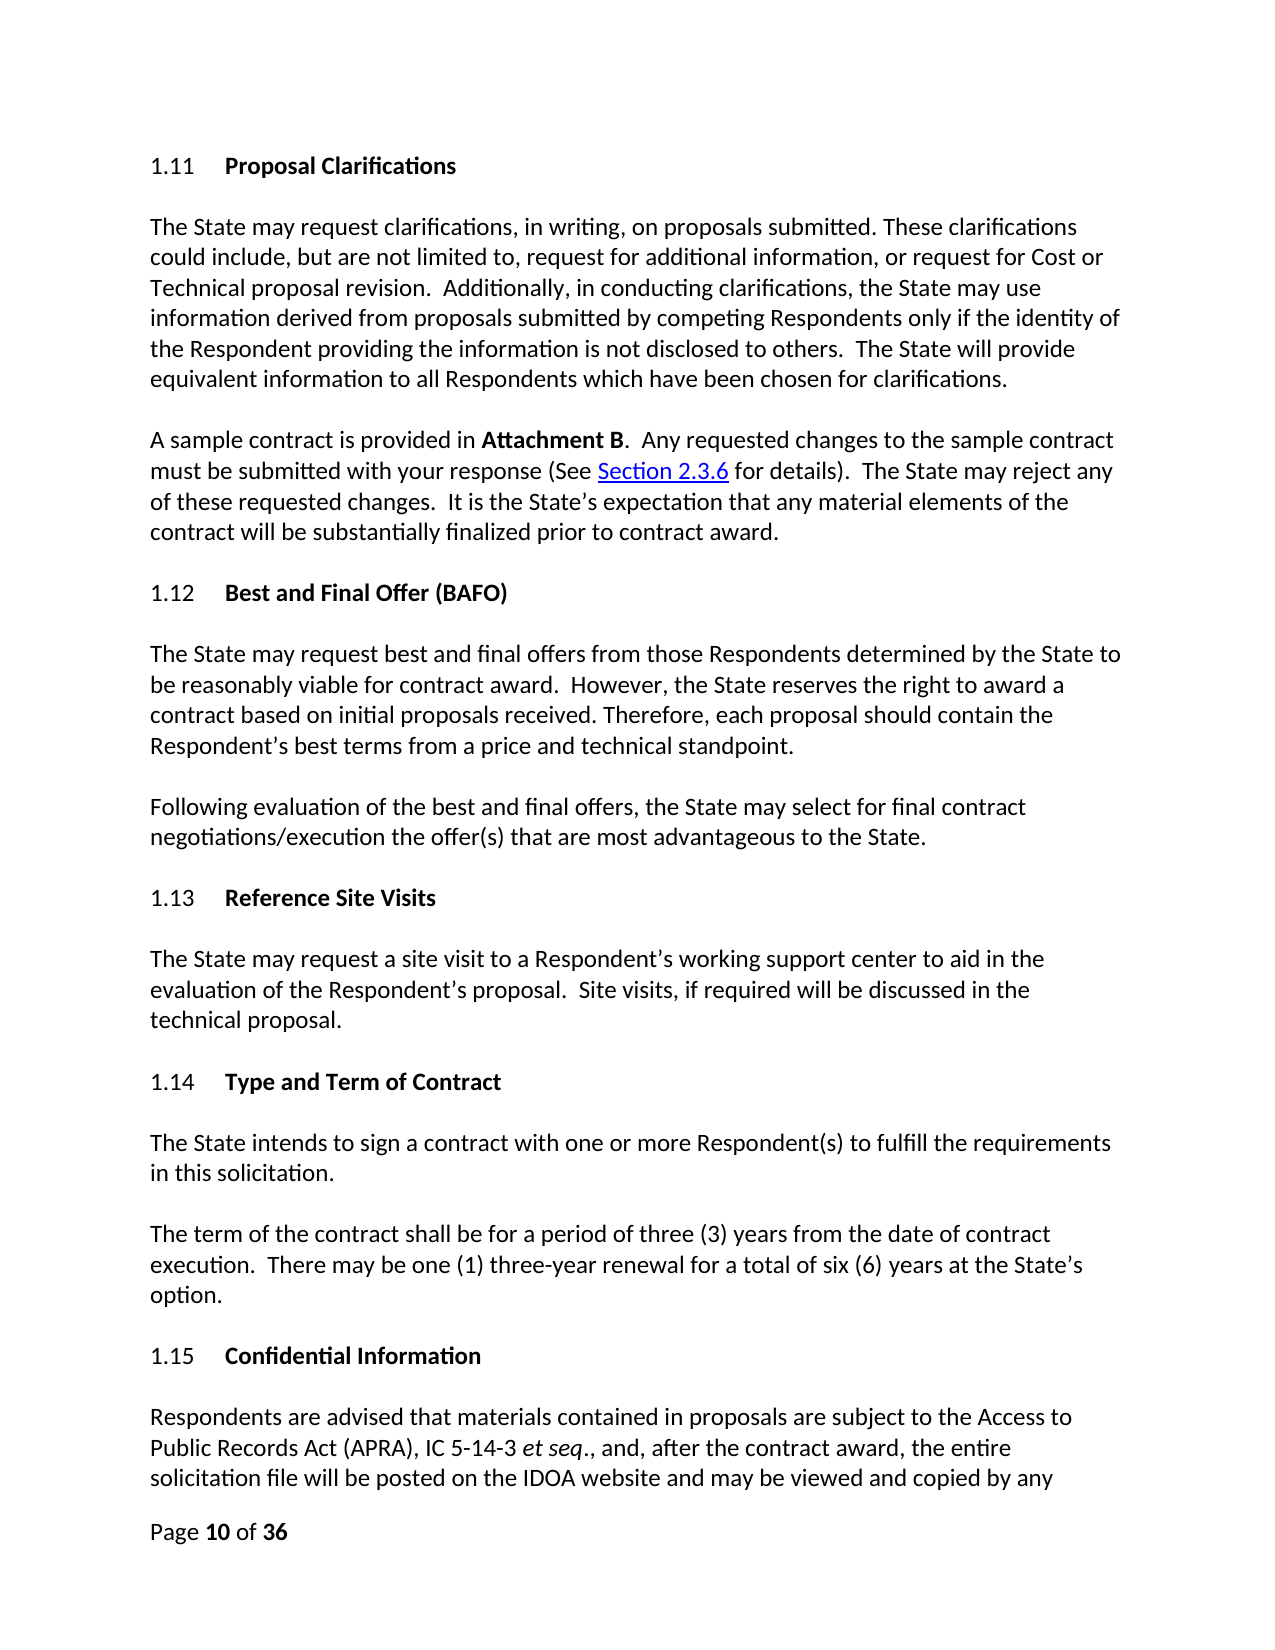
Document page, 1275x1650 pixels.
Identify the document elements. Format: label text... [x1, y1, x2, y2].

subtitle 1.12 Best and Final Offer (BAFO) [150, 577, 1125, 608]
text The State may request best and final offers from those Respondents determined by the State to be reasonably viable for contract award. However, the State reserves the right to award a contract based on initial proposals received. Therefore, each proposal should contain the Respondent’s best terms from a price and technical standpoint. [150, 638, 1125, 760]
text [150, 1401, 1125, 1493]
text The State may request a site visit to a Respondent’s working support center to aid in the evaluation of the Respondent’s proposal. Site visits, if required will be discussed in the technical proposal. [150, 943, 1125, 1035]
subtitle 1.11 Proposal Clarifications [150, 150, 1125, 181]
text Following evaluation of the best and final offers, the State may select for final contract negotiations/execution the offer(s) that are most advantageous to the State. [150, 791, 1125, 852]
text The term of the contract shall be for a period of three (3) years from the date of contract execution. There may be one (1) three-year renewal for a total of six (6) years at the State’s option. [150, 1218, 1125, 1310]
subtitle 1.13 Reference Site Visits [150, 882, 1125, 913]
text The State may request clarifications, in writing, on proposals submitted. These clarifications could include, but are not limited to, request for additional information, or request for Cost or Technical proposal revision. Additionally, in conducting clarifications, the State may use information derived from proposals submitted by competing Respondents only if the identity of the Respondent providing the information is not disclosed to others. The State will provide equivalent information to all Respondents which have been chosen for clarifications. [150, 211, 1125, 394]
text A sample contract is provided in Attachment B. Any requested changes to the sample contract must be submitted with your response (See Section 2.3.6 for details). The State may reject any of these requested changes. It is the State’s expectation that any material elements of the contract will be substantially finalized prior to contract award. [150, 425, 1125, 547]
text The State intends to sign a contract with one or more Respondent(s) to fulfill the requirements in this solicitation. [150, 1127, 1125, 1188]
subtitle 1.14 Type and Term of Contract [150, 1066, 1125, 1096]
subtitle 1.15 Confidential Information [150, 1340, 1125, 1371]
